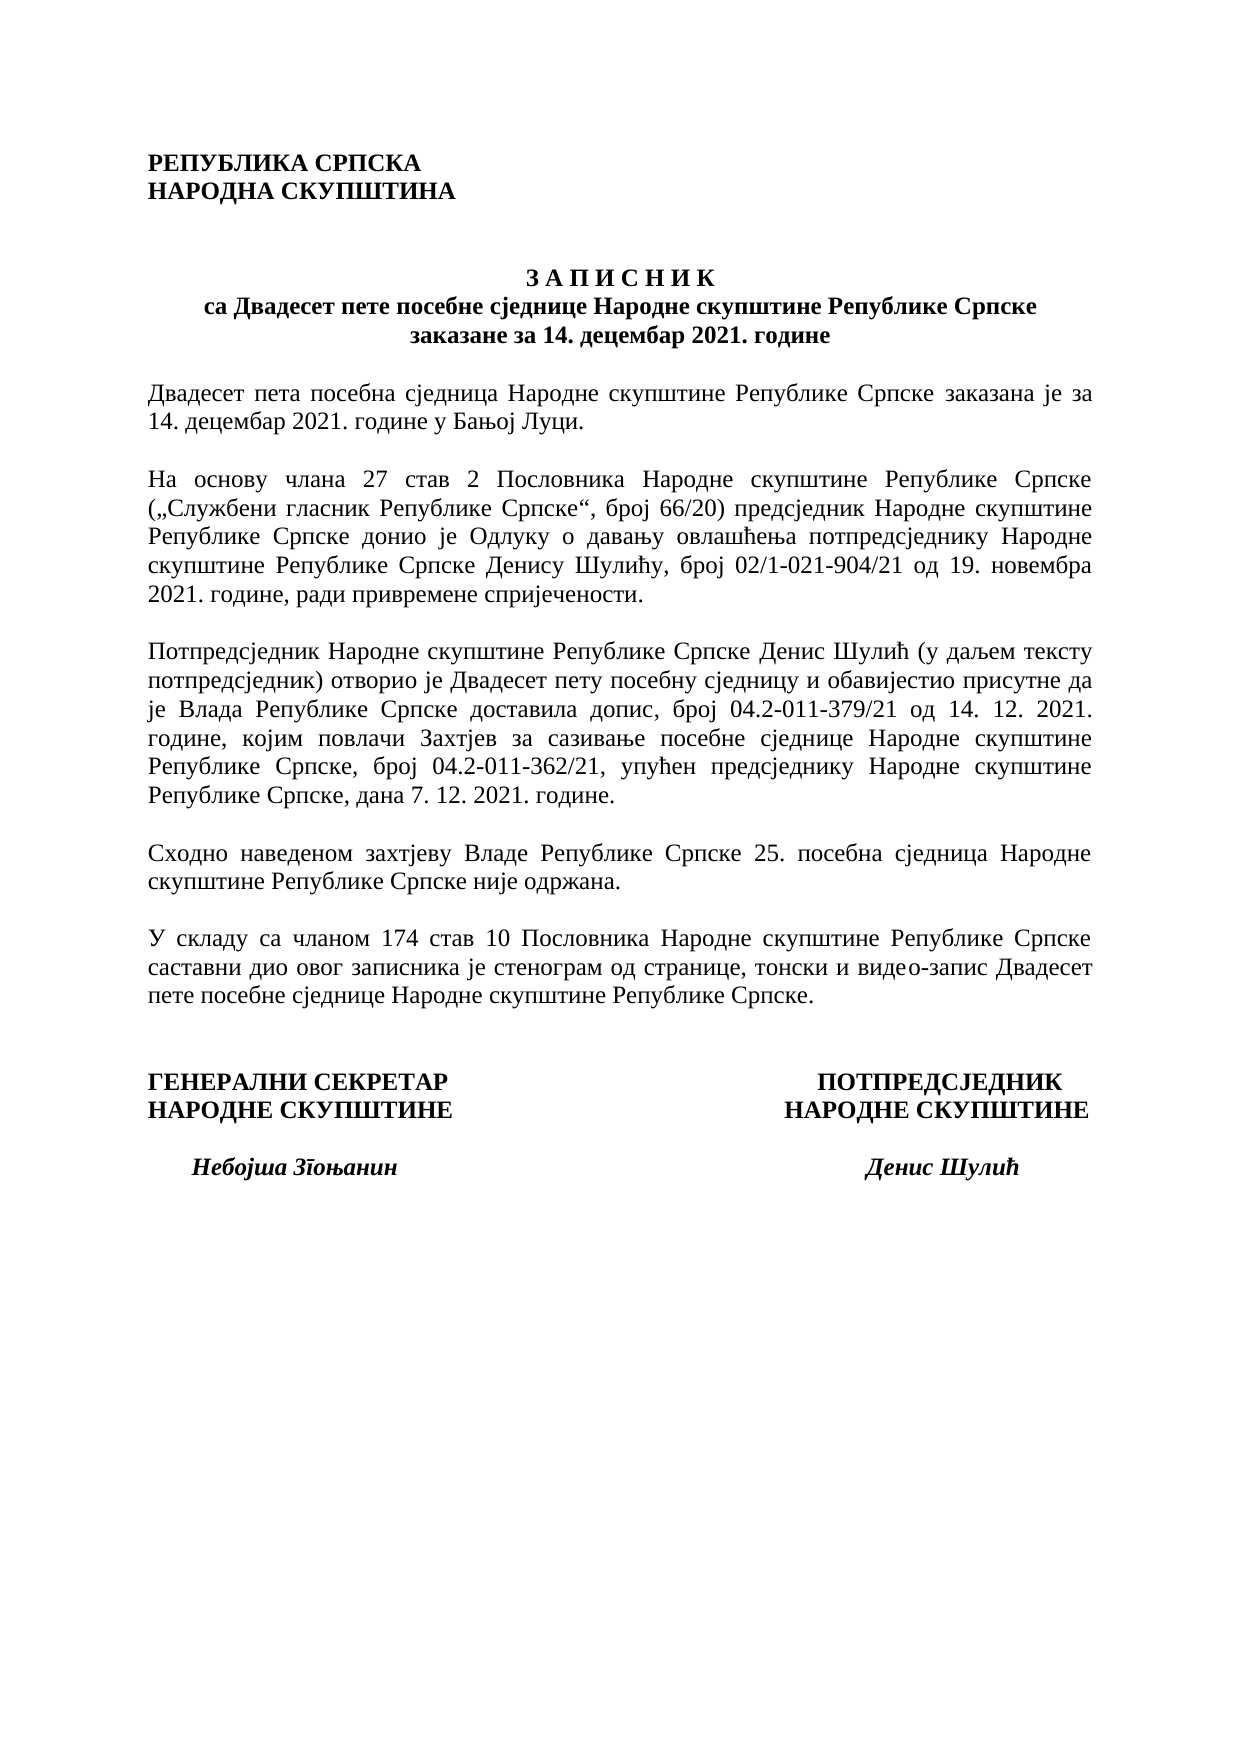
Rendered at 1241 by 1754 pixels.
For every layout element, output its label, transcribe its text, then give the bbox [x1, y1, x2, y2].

text Сходно наведеном захтјеву Владе Републике Српске 25. посебна сједница Народне скупштине Републике Српске није одржана. [148, 838, 1093, 895]
text НАРОДНЕ СКУПШТИНЕ НАРОДНЕ СКУПШТИНЕ [148, 1096, 1093, 1124]
text Небојша Згоњанин Денис Шулић [148, 1152, 1093, 1181]
text РЕПУБЛИКА СРПСКА [148, 148, 1093, 176]
text На основу члана 27 став 2 Пословника Народне скупштине Републике Српске („Службени гласник Републике Српске“, број 66/20) предсједник Народне скупштине Републике Српске донио је Одлуку о давању овлашћења потпредсједнику Народне скупштине Републике Српске Денису Шулићу, број 02/1-021-904/21 од 19. новембра 2021. године, ради привремене спријечености. [148, 464, 1093, 608]
text Двадесет пета посебна сједница Народне скупштине Републике Српске заказана је за 14. децембар 2021. године у Бањој Луци. [148, 378, 1093, 435]
text НАРОДНА СКУПШТИНА [148, 176, 1093, 205]
text ГЕНЕРАЛНИ СЕКРЕТАР ПОТПРЕДСЈЕДНИК [148, 1067, 1093, 1096]
text са Двадесет пете посебне сједнице Народне скупштине Републике Српске [148, 291, 1093, 320]
text Потпредсједник Народне скупштине Републике Српске Денис Шулић (у даљем тексту потпредсједник) отворио је Двадесет пету посебну сједницу и обавијестио присутне да је Влада Републике Српске доставила допис, број 04.2-011-379/21 од 14. 12. 2021. године, којим повлачи Захтјев за сазивање посебне сједнице Народне скупштине Републике Српске, број 04.2-011-362/21, упућен предсједнику Народне скупштине Републике Српске, дана 7. 12. 2021. године. [148, 636, 1093, 809]
text З А П И С Н И К [148, 263, 1093, 291]
text У складу са чланом 174 став 10 Пословника Народне скупштине Републике Српске саставни дио овог записника је стенограм од странице, тонски и видео-запис Двадесет пете посебне сједнице Народне скупштине Републике Српске. [148, 923, 1093, 1009]
text заказане за 14. децембар 2021. године [148, 320, 1093, 349]
